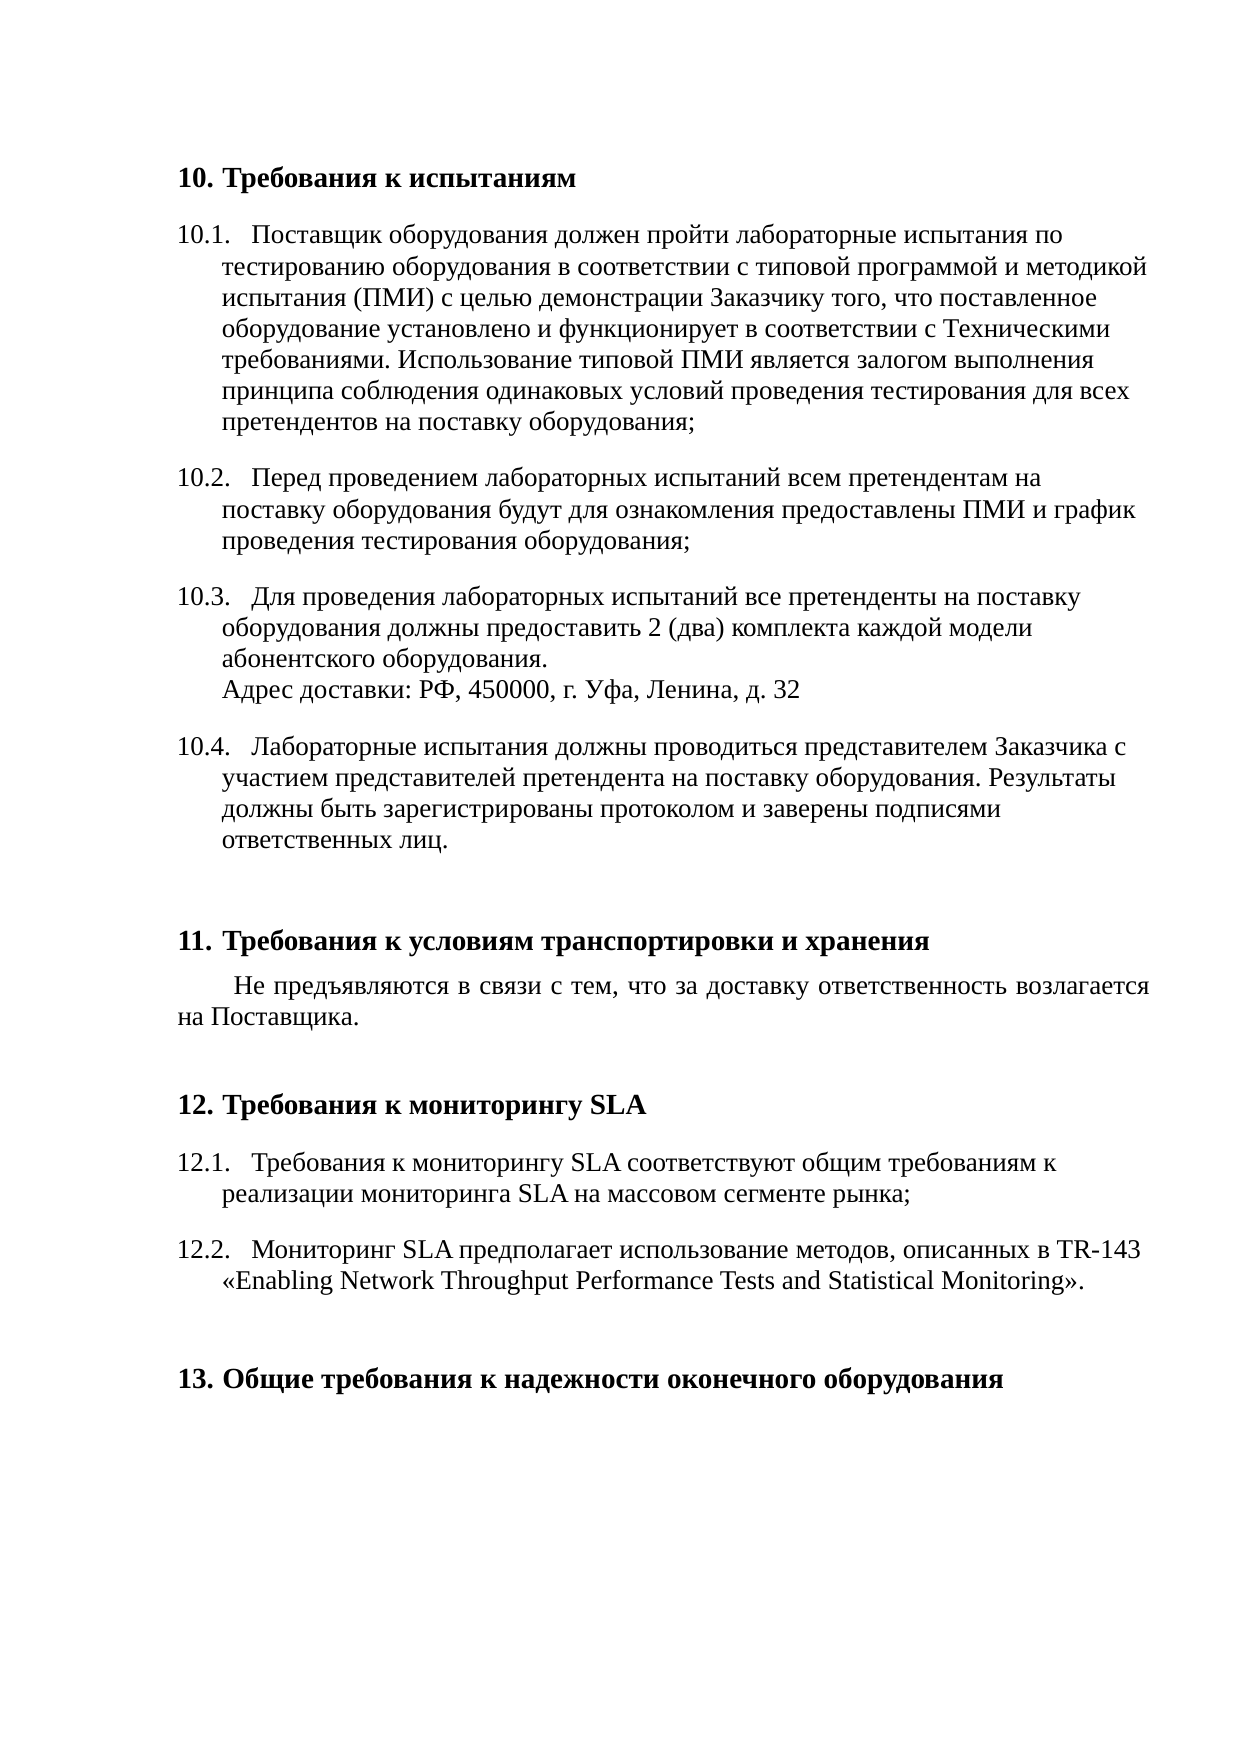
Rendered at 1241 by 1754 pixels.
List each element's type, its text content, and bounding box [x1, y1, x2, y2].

text Не предъявляются в связи с тем, что за доставку ответственность возлагается на Поставщика. [177, 969, 1152, 1031]
list Поставщик оборудования должен пройти лабораторные испытания по тестированию оборудования в соответствии с типовой программой и методикой испытания (ПМИ) с целью демонстрации Заказчику того, что поставленное оборудование установлено и функционирует в соответствии с Техническими требованиями. Использование типовой ПМИ является залогом выполнения принципа соблюдения одинаковых условий проведения тестирования для всех претендентов на поставку оборудования; [177, 218, 1152, 437]
list Для проведения лабораторных испытаний все претенденты на поставку оборудования должны предоставить 2 (два) комплекта каждой модели абонентского оборудования. Адрес доставки: РФ, 450000, г. Уфа, Ленина, д. 32 [177, 580, 1152, 704]
list Перед проведением лабораторных испытаний всем претендентам на поставку оборудования будут для ознакомления предоставлены ПМИ и график проведения тестирования оборудования; [177, 462, 1152, 555]
list Требования к условиям транспортировки и хранения [177, 923, 1152, 956]
list Требования к мониторингу SLA соответствуют общим требованиям к реализации мониторинга SLA на массовом сегменте рынка; [177, 1146, 1152, 1208]
list Лабораторные испытания должны проводиться представителем Заказчика с участием представителей претендента на поставку оборудования. Результаты должны быть зарегистрированы протоколом и заверены подписями ответственных лиц. [177, 729, 1152, 854]
list Мониторинг SLA предполагает использование методов, описанных в TR-143 «Enabling Network Throughput Performance Tests and Statistical Monitoring». [177, 1233, 1152, 1295]
list Требования к испытаниям [177, 160, 1152, 193]
list Общие требования к надежности оконечного оборудования [177, 1362, 1152, 1395]
list Требования к мониторингу SLA [177, 1087, 1152, 1121]
